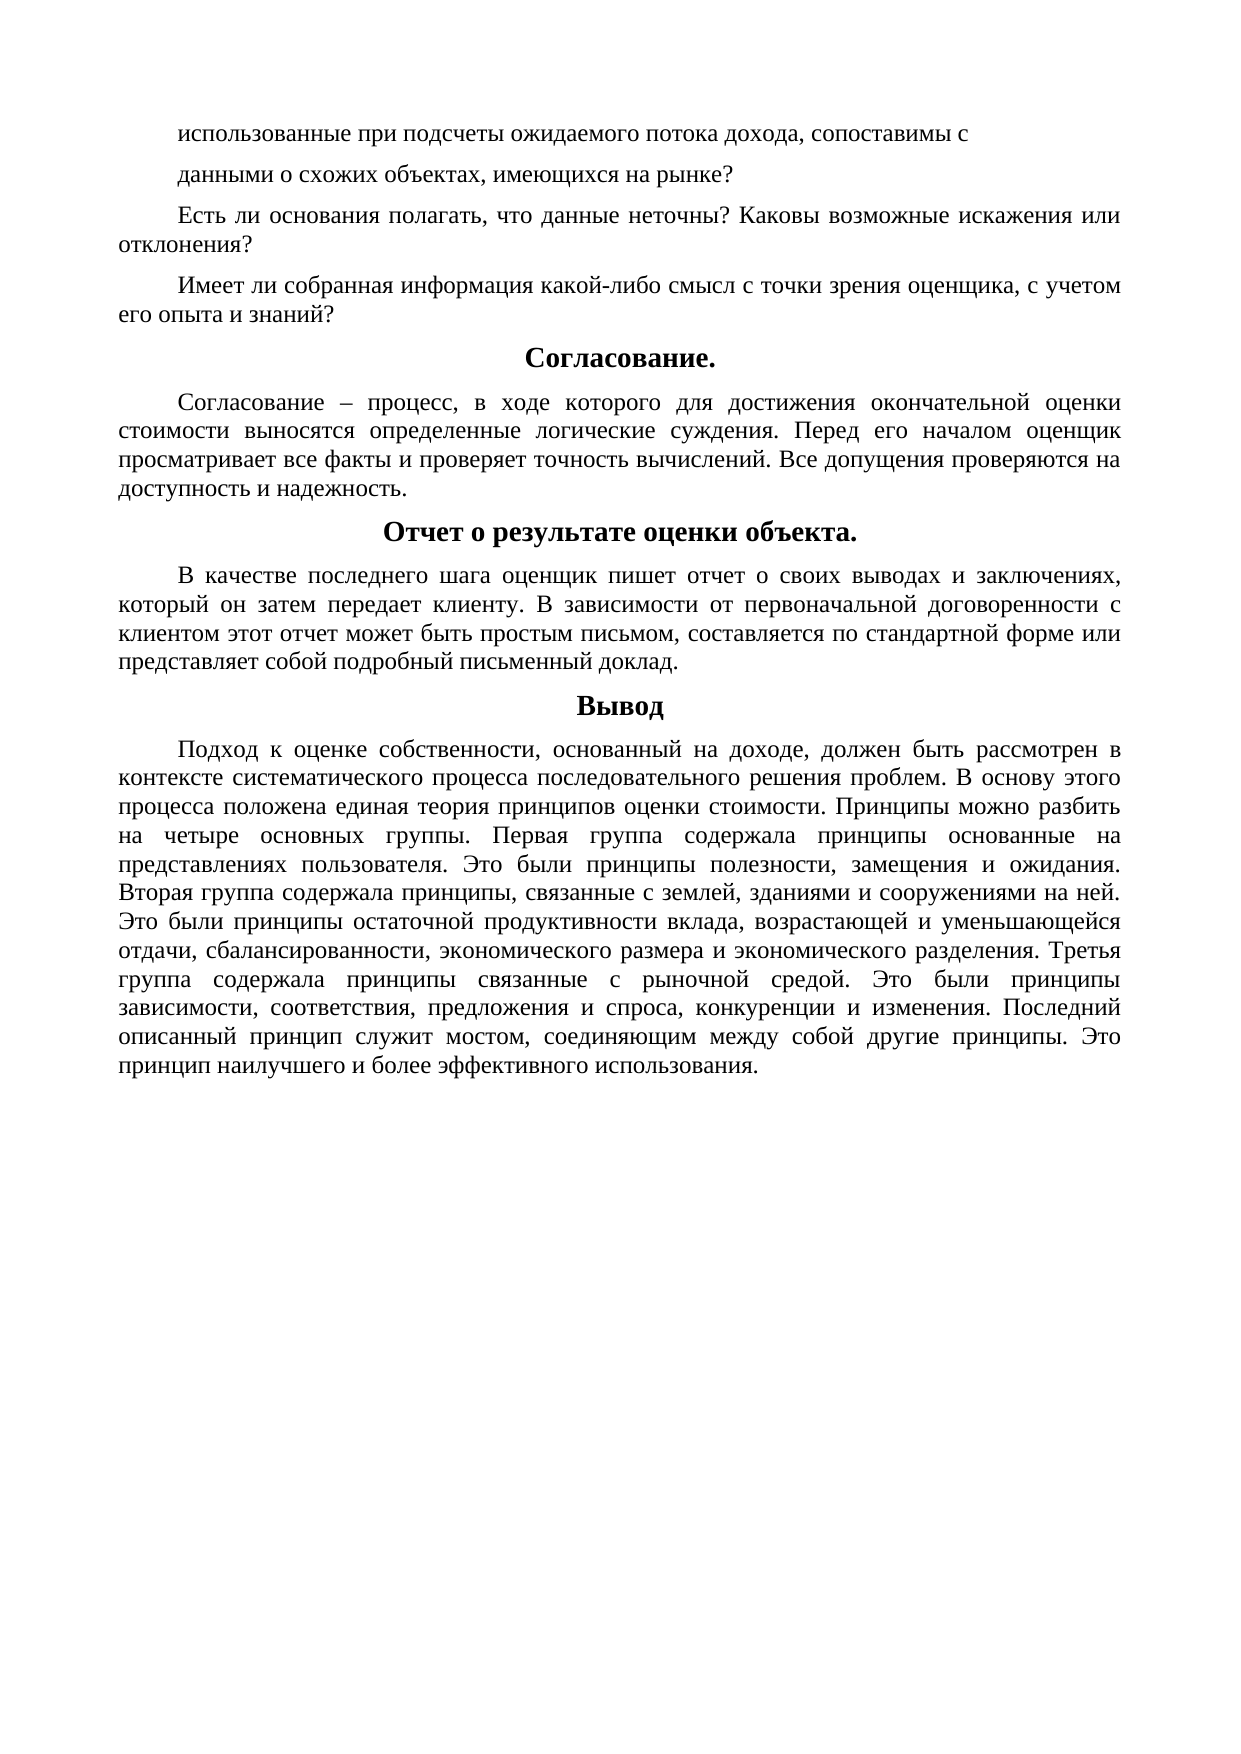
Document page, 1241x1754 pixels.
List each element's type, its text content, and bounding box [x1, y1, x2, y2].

text Согласование – процесс, в ходе которого для достижения окончательной оценки стоимости выносятся определенные логические суждения. Перед его началом оценщик просматривает все факты и проверяет точность вычислений. Все допущения проверяются на доступность и надежность. [118, 387, 1122, 502]
text Есть ли основания полагать, что данные неточны? Каковы возможные искажения или отклонения? [118, 201, 1122, 258]
text Согласование. [118, 341, 1122, 374]
text данными о схожих объектах, имеющихся на рынке? [118, 159, 1122, 188]
text Имеет ли собранная информация какой-либо смысл с точки зрения оценщика, с учетом его опыта и знаний? [118, 271, 1122, 328]
text Отчет о результате оценки объекта. [118, 514, 1122, 548]
text В качестве последнего шага оценщик пишет отчет о своих выводах и заключениях, который он затем передает клиенту. В зависимости от первоначальной договоренности с клиентом этот отчет может быть простым письмом, составляется по стандартной форме или представляет собой подробный письменный доклад. [118, 560, 1122, 675]
text Вывод [118, 688, 1122, 721]
text Подход к оценке собственности, основанный на доходе, должен быть рассмотрен в контексте систематического процесса последовательного решения проблем. В основу этого процесса положена единая теория принципов оценки стоимости. Принципы можно разбить на четыре основных группы. Первая группа содержала принципы основанные на представлениях пользователя. Это были принципы полезности, замещения и ожидания. Вторая группа содержала принципы, связанные с землей, зданиями и сооружениями на ней. Это были принципы остаточной продуктивности вклада, возрастающей и уменьшающейся отдачи, сбалансированности, экономического размера и экономического разделения. Третья группа содержала принципы связанные с рыночной средой. Это были принципы зависимости, соответствия, предложения и спроса, конкуренции и изменения. Последний описанный принцип служит мостом, соединяющим между собой другие принципы. Это принцип наилучшего и более эффективного использования. [118, 734, 1122, 1079]
text использованные при подсчеты ожидаемого потока дохода, сопоставимы с [118, 118, 1122, 147]
